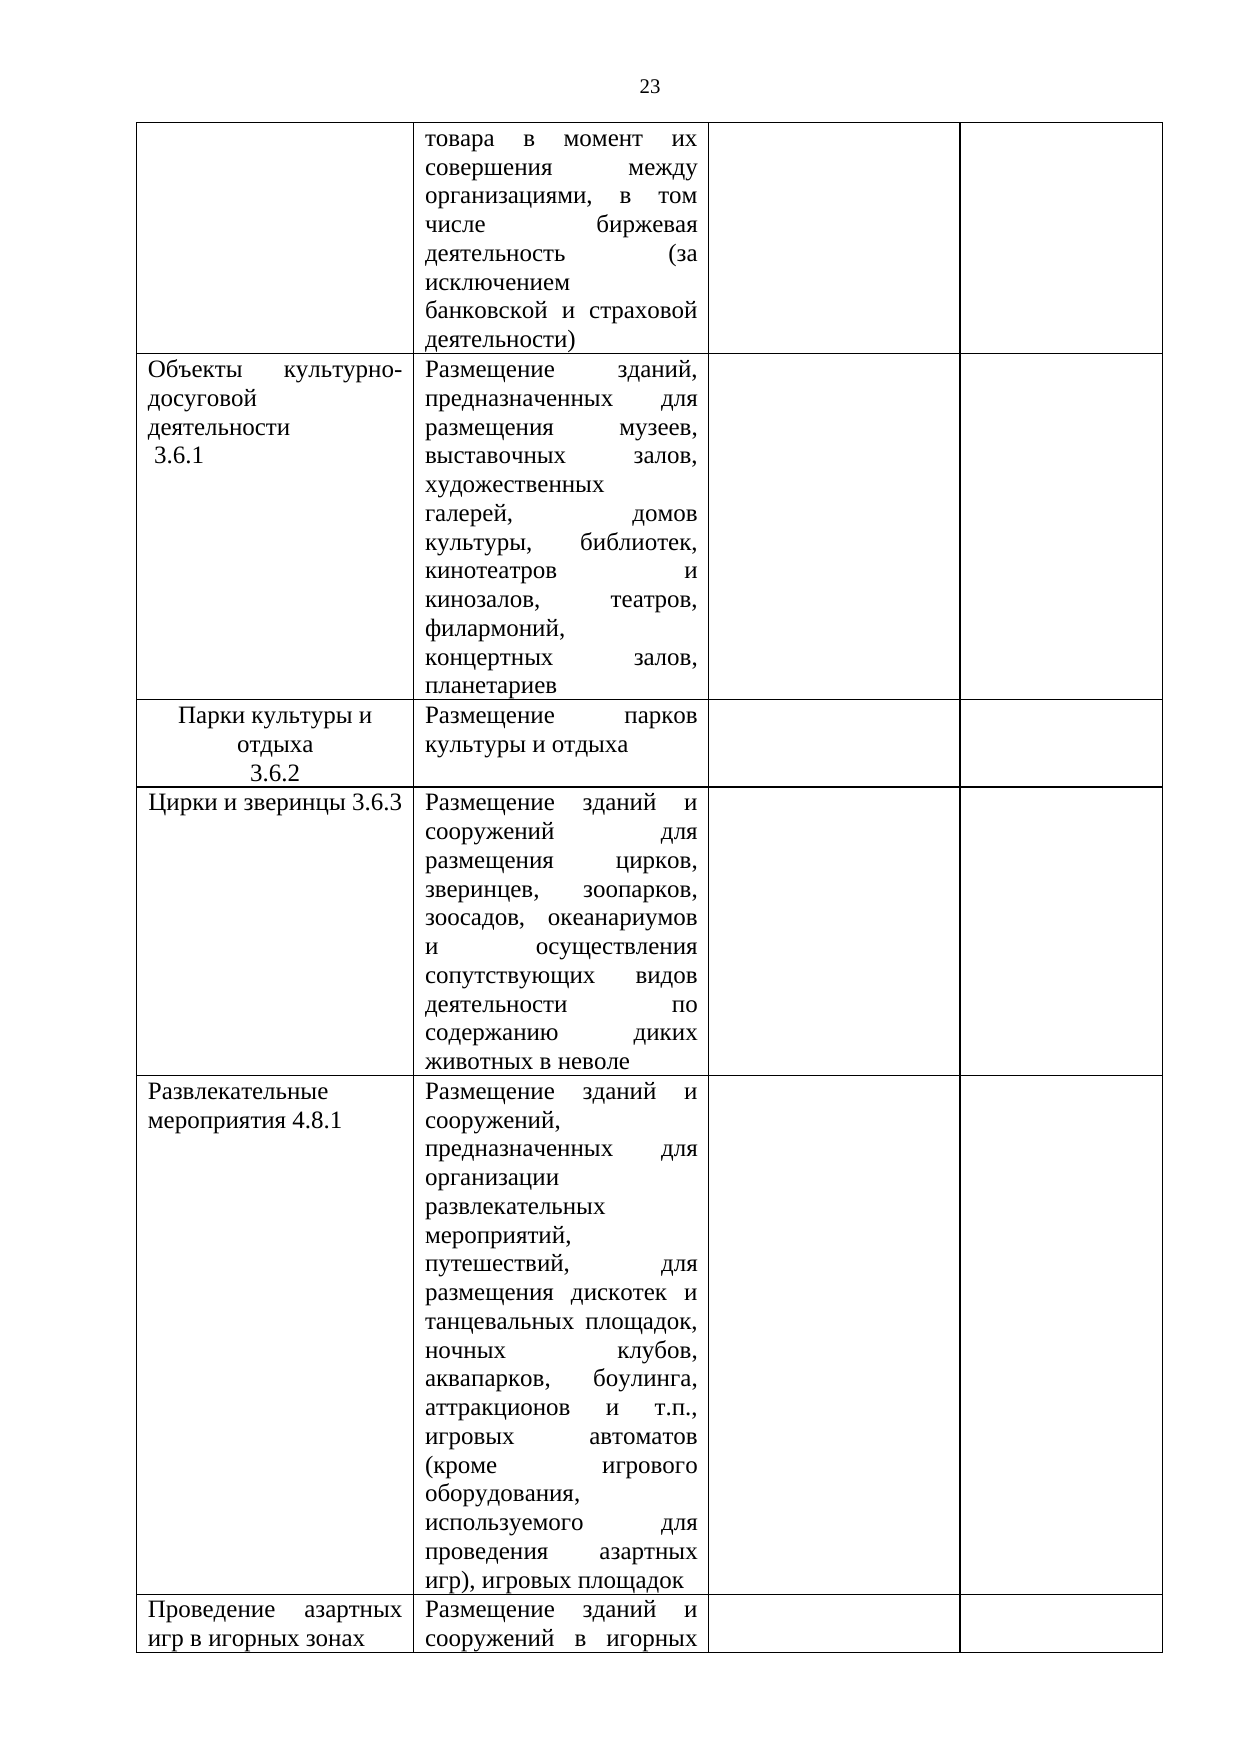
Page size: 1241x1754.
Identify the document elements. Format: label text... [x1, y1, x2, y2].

table_cell [709, 700, 959, 786]
table_cell [709, 1595, 959, 1652]
table_cell Размещение зданий и сооружений, предназначенных для организации развлекательных мероприятий, путешествий, для размещения дискотек и танцевальных площадок, ночных клубов, аквапарков, боулинга, аттракционов и т.п., игровых автоматов (кроме игрового оборудования, используемого для проведения азартных игр), игровых площадок [414, 1076, 708, 1593]
table_cell [961, 354, 1162, 699]
table_cell Размещение зданий, предназначенных для размещения музеев, выставочных залов, художественных галерей, домов культуры, библиотек, кинотеатров и кинозалов, театров, филармоний, концертных залов, планетариев [414, 354, 708, 699]
table_cell [709, 123, 959, 353]
table_cell [961, 700, 1162, 786]
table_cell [414, 123, 708, 353]
table_cell [961, 1595, 1162, 1652]
table_cell Парки культуры и отдыха 3.6.2 [137, 700, 413, 786]
table_cell Цирки и зверинцы 3.6.3 [137, 788, 413, 1075]
table_cell [709, 788, 959, 1075]
table_cell Объекты культурно-досуговой деятельности 3.6.1 [137, 354, 413, 699]
table_cell Размещение зданий и сооружений для размещения цирков, зверинцев, зоопарков, зоосадов, океанариумов и осуществления сопутствующих видов деятельности по содержанию диких животных в неволе [414, 788, 708, 1075]
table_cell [137, 123, 413, 353]
table_cell Развлекательные мероприятия 4.8.1 [137, 1076, 413, 1593]
table_cell Размещение парков культуры и отдыха [414, 700, 708, 786]
table_cell [961, 1076, 1162, 1593]
table_cell [961, 123, 1162, 353]
table_cell [961, 788, 1162, 1075]
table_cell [414, 1595, 708, 1652]
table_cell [137, 1595, 413, 1652]
table_cell [709, 354, 959, 699]
table_cell [709, 1076, 959, 1593]
